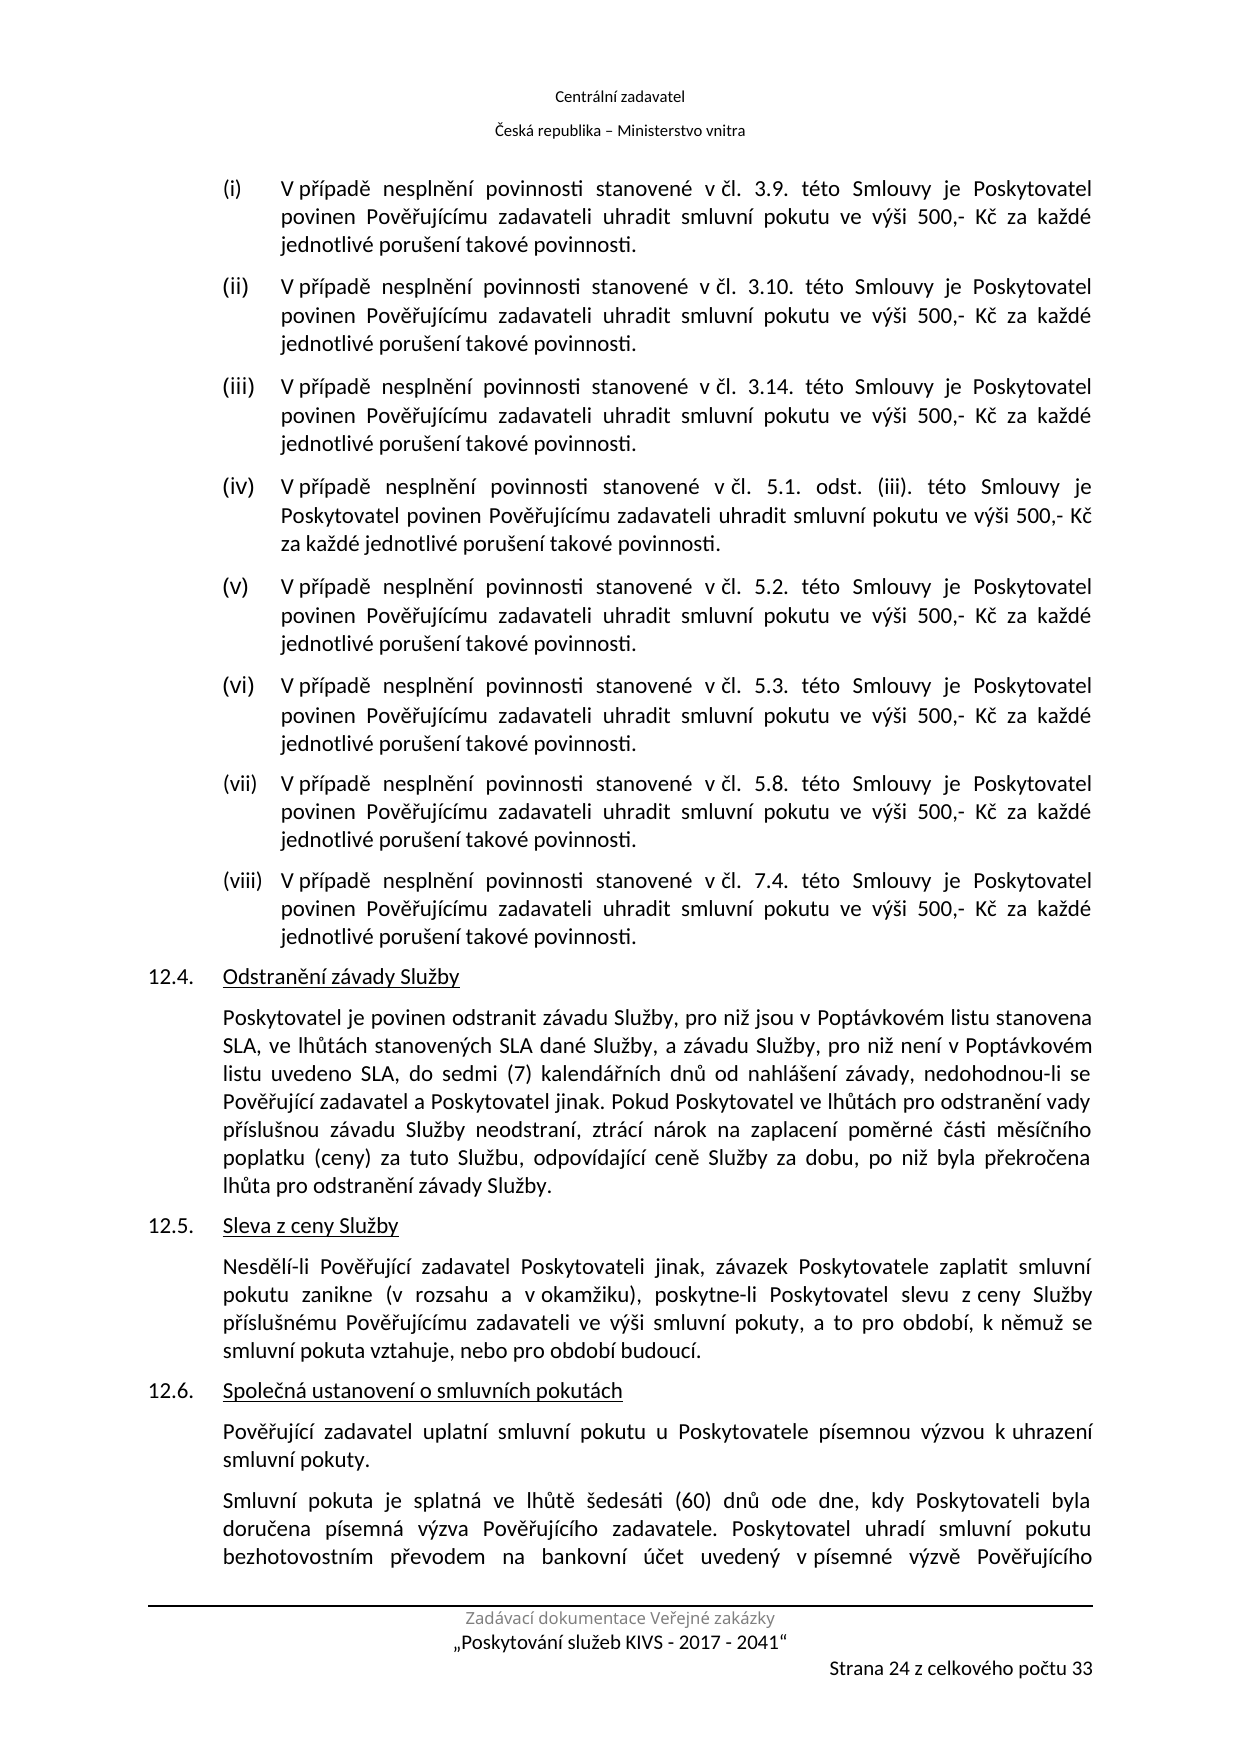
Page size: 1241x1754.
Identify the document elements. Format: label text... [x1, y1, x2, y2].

text Nesdělí-li Pověřující zadavatel Poskytovateli jinak, závazek Poskytovatele zaplatit smluvní pokutu zanikne (v rozsahu a v okamžiku), poskytne-li Poskytovatel slevu z ceny Služby příslušnému Pověřujícímu zadavateli ve výši smluvní pokuty, a to pro období, k němuž se smluvní pokuta vztahuje, nebo pro období budoucí. [223, 1252, 1093, 1364]
text Pověřující zadavatel uplatní smluvní pokutu u Poskytovatele písemnou výzvou k uhrazení smluvní pokuty. [223, 1417, 1093, 1473]
text Poskytovatel je povinen odstranit závadu Služby, pro niž jsou v Poptávkovém listu stanovena SLA, ve lhůtách stanovených SLA dané Služby, a závadu Služby, pro niž není v Poptávkovém listu uvedeno SLA, do sedmi (7) kalendářních dnů od nahlášení závady, nedohodnou-li se Pověřující zadavatel a Poskytovatel jinak. Pokud Poskytovatel ve lhůtách pro odstranění vady příslušnou závadu Služby neodstraní, ztrácí nárok na zaplacení poměrné části měsíčního poplatku (ceny) za tuto Službu, odpovídající ceně Služby za dobu, po niž byla překročena lhůta pro odstranění závady Služby. [223, 1003, 1093, 1199]
list V případě nesplnění povinnosti stanovené v čl. 3.9. této Smlouvy je Poskytovatel povinen Pověřujícímu zadavateli uhradit smluvní pokutu ve výši 500,- Kč za každé jednotlivé porušení takové povinnosti. [223, 174, 1093, 258]
list V případě nesplnění povinnosti stanovené v čl. 7.4. této Smlouvy je Poskytovatel povinen Pověřujícímu zadavateli uhradit smluvní pokutu ve výši 500,- Kč za každé jednotlivé porušení takové povinnosti. [223, 866, 1093, 950]
list V případě nesplnění povinnosti stanovené v čl. 5.8. této Smlouvy je Poskytovatel povinen Pověřujícímu zadavateli uhradit smluvní pokutu ve výši 500,- Kč za každé jednotlivé porušení takové povinnosti. [223, 769, 1093, 853]
list V případě nesplnění povinnosti stanovené v čl. 5.3. této Smlouvy je Poskytovatel povinen Pověřujícímu zadavateli uhradit smluvní pokutu ve výši 500,- Kč za každé jednotlivé porušení takové povinnosti. [223, 669, 1093, 757]
list V případě nesplnění povinnosti stanovené v čl. 3.14. této Smlouvy je Poskytovatel povinen Pověřujícímu zadavateli uhradit smluvní pokutu ve výši 500,- Kč za každé jednotlivé porušení takové povinnosti. [223, 370, 1093, 457]
list V případě nesplnění povinnosti stanovené v čl. 5.2. této Smlouvy je Poskytovatel povinen Pověřujícímu zadavateli uhradit smluvní pokutu ve výši 500,- Kč za každé jednotlivé porušení takové povinnosti. [223, 570, 1093, 657]
text Společná ustanovení o smluvních pokutách [148, 1377, 1093, 1405]
text Odstranění závady Služby [148, 962, 1093, 990]
list V případě nesplnění povinnosti stanovené v čl. 5.1. odst. (iii). této Smlouvy je Poskytovatel povinen Pověřujícímu zadavateli uhradit smluvní pokutu ve výši 500,- Kč za každé jednotlivé porušení takové povinnosti. [223, 470, 1093, 557]
text Sleva z ceny Služby [148, 1212, 1093, 1239]
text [223, 1486, 1093, 1570]
list V případě nesplnění povinnosti stanovené v čl. 3.10. této Smlouvy je Poskytovatel povinen Pověřujícímu zadavateli uhradit smluvní pokutu ve výši 500,- Kč za každé jednotlivé porušení takové povinnosti. [223, 270, 1093, 358]
